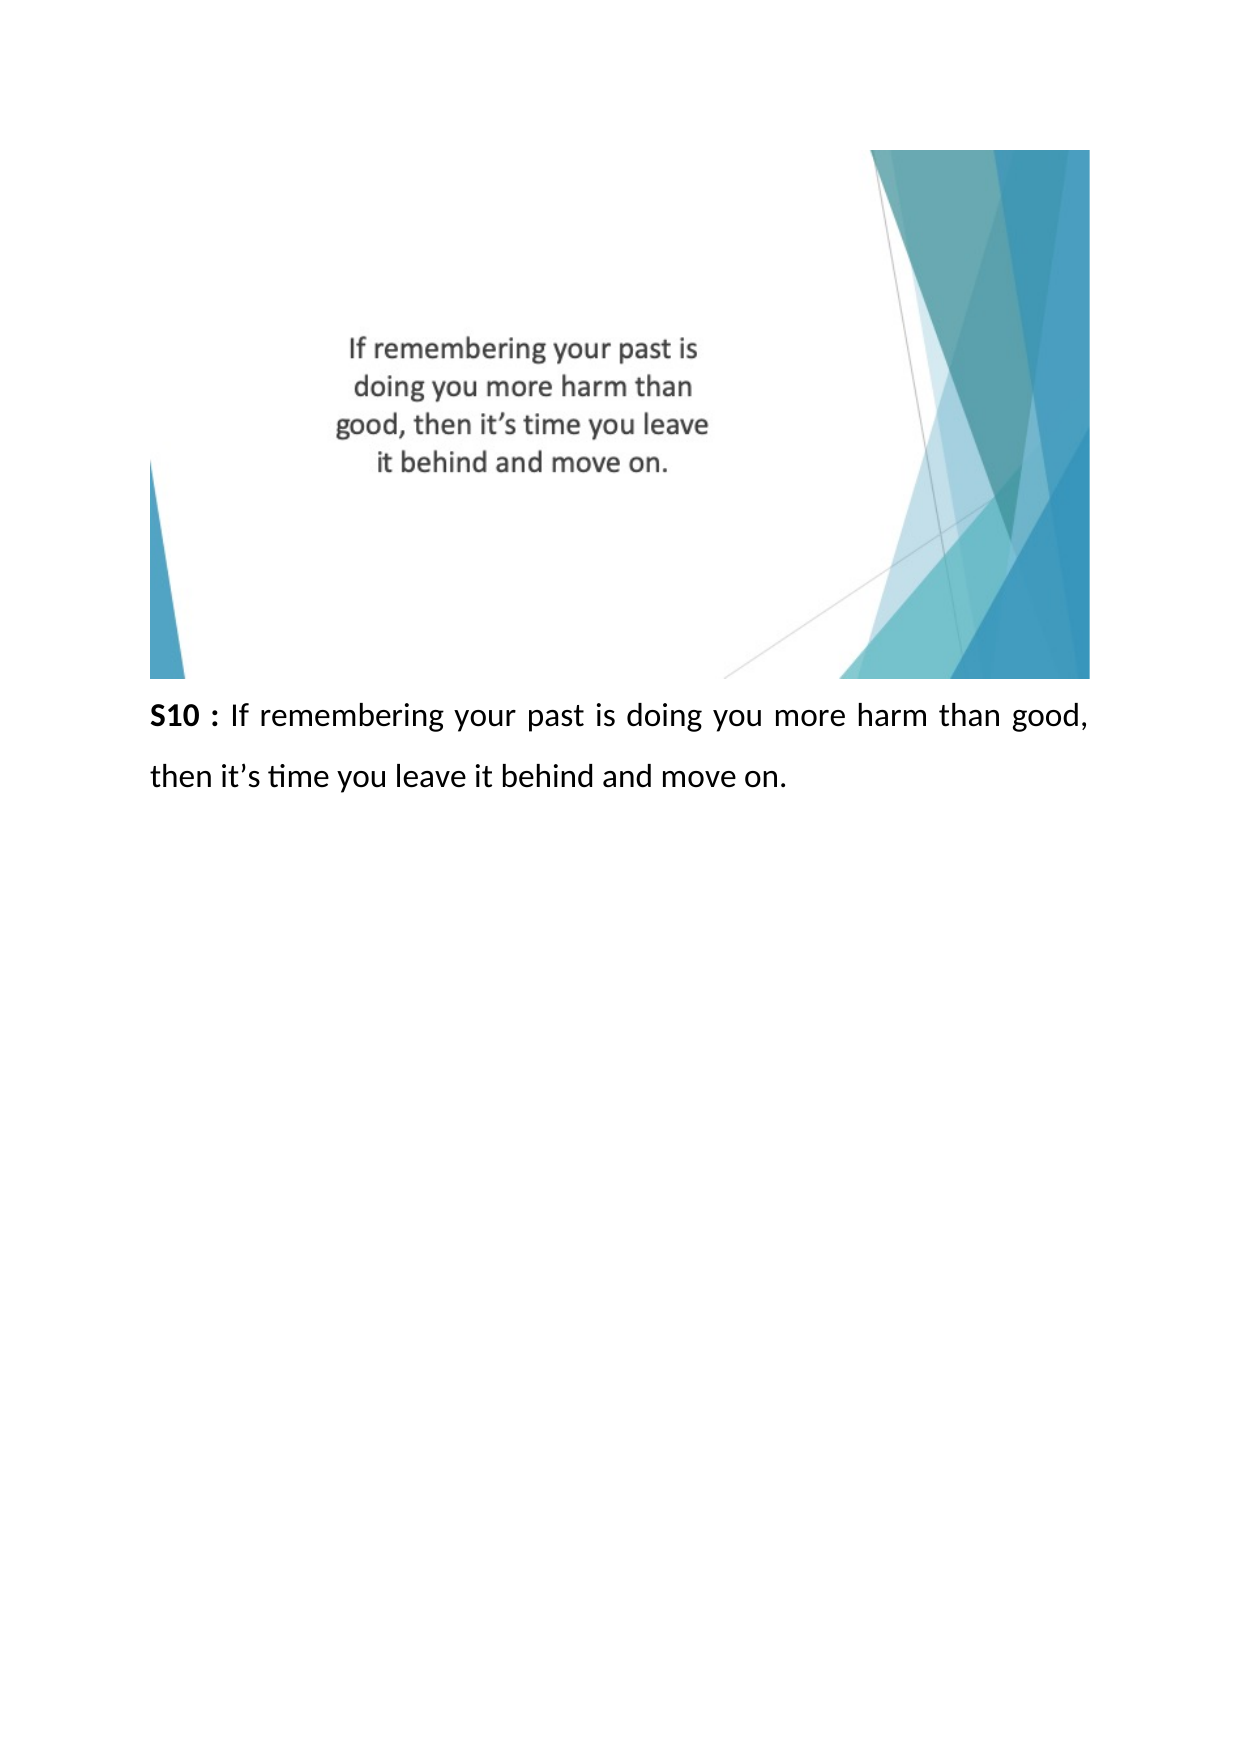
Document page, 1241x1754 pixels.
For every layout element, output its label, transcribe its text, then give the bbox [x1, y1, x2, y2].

text S10 : If remembering your past is doing you more harm than good, then it’s time you leave it behind and move on. [150, 694, 1090, 796]
picture [150, 150, 1090, 679]
